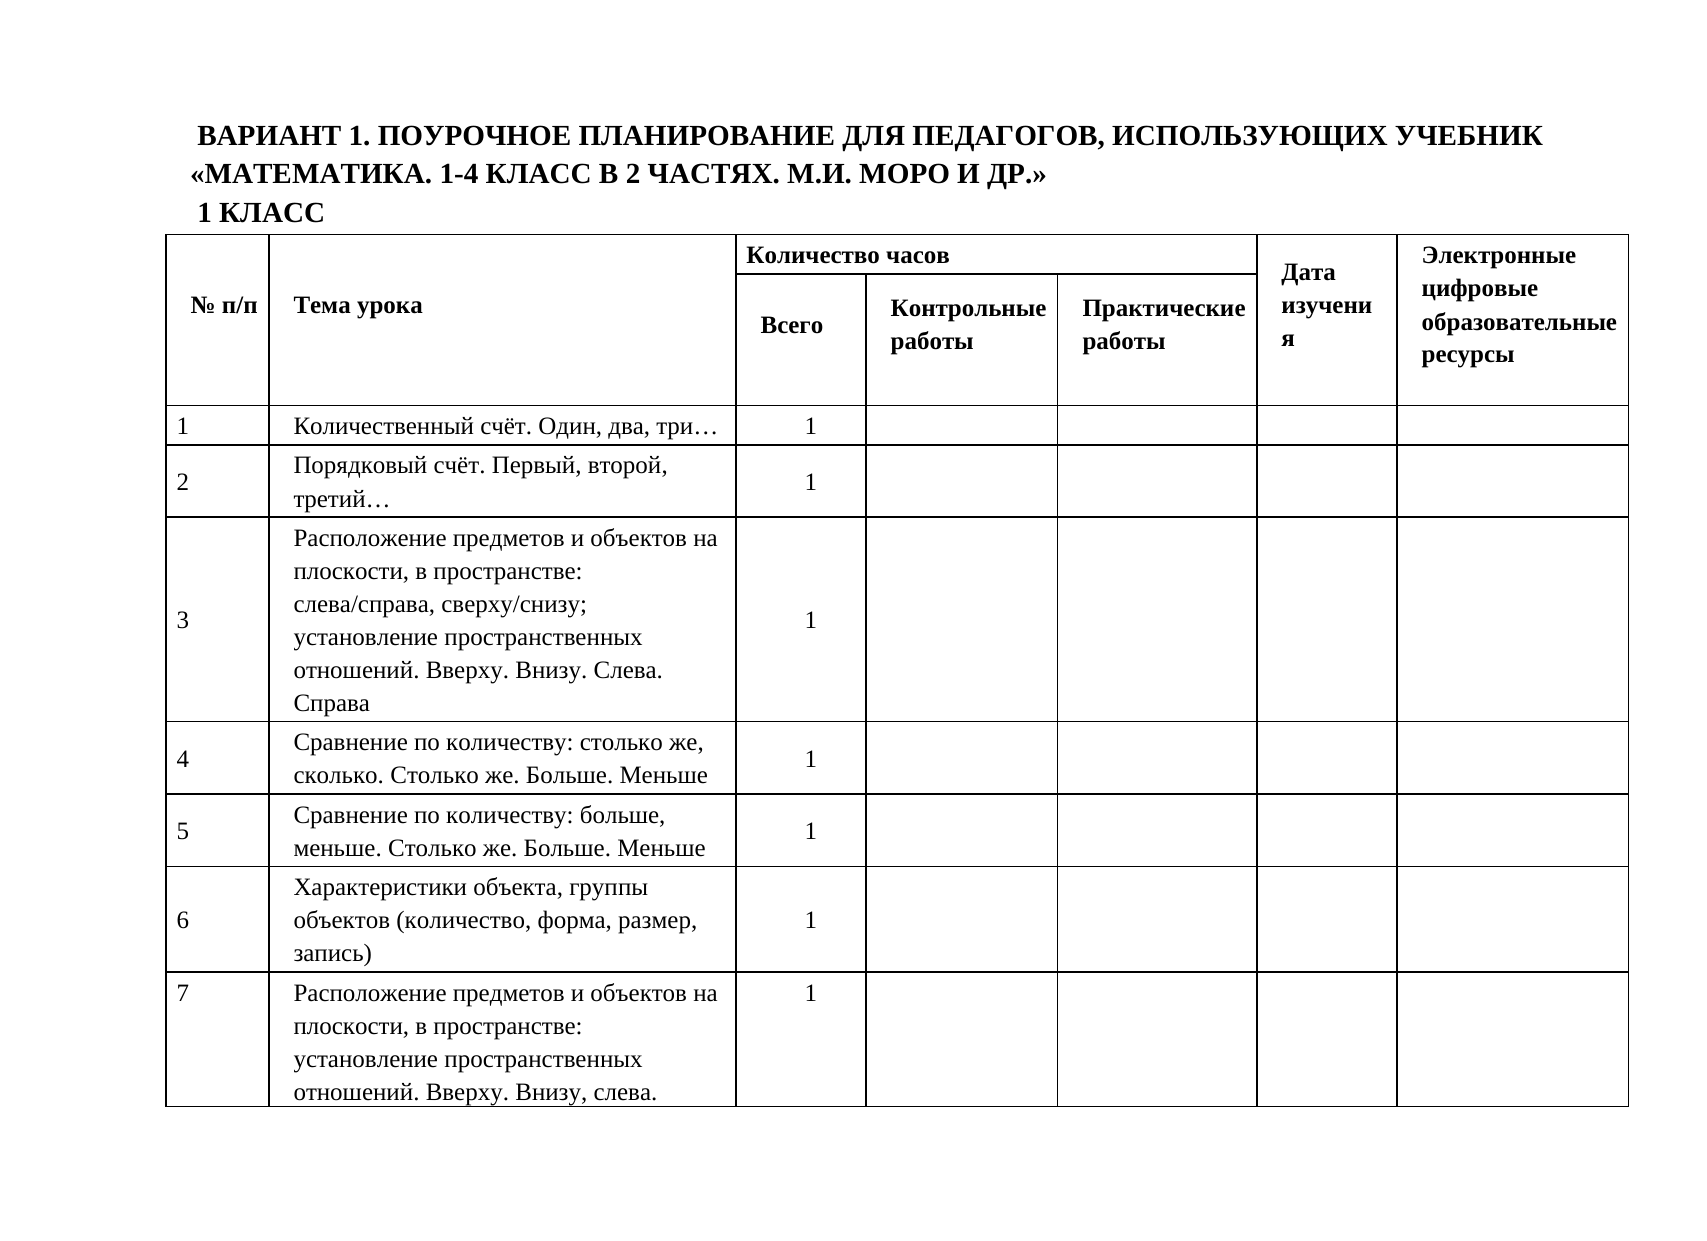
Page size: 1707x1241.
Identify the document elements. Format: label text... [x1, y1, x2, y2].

table_cell [867, 446, 1057, 516]
table_cell 1 [167, 406, 268, 444]
table_cell [1058, 973, 1256, 1106]
table_cell [1398, 722, 1628, 793]
table_cell [1058, 406, 1256, 444]
table_cell [867, 722, 1057, 793]
table_cell 1 [737, 795, 865, 866]
table_cell [1258, 406, 1396, 444]
table_cell 2 [167, 446, 268, 516]
table_cell Порядковый счёт. Первый, второй, третий… [270, 446, 735, 516]
table_cell Практические работы [1058, 275, 1256, 404]
table_cell [1058, 722, 1256, 793]
table_cell [1398, 518, 1628, 721]
table_cell Контрольные работы [867, 275, 1057, 404]
table_cell [1398, 795, 1628, 866]
table_cell [867, 518, 1057, 721]
table_cell [1398, 446, 1628, 516]
table_cell [1058, 446, 1256, 516]
table_cell Сравнение по количеству: больше, меньше. Столько же. Больше. Меньше [270, 795, 735, 866]
table_cell 5 [167, 795, 268, 866]
table_cell 4 [167, 722, 268, 793]
table_cell Расположение предметов и объектов на плоскости, в пространстве: слева/справа, сверху/снизу; установление пространственных отношений. Вверху. Внизу. Слева. Справа [270, 518, 735, 721]
table_cell 6 [167, 867, 268, 971]
table_cell 3 [167, 518, 268, 721]
table_cell [867, 867, 1057, 971]
table_cell [1258, 722, 1396, 793]
table_cell [1058, 795, 1256, 866]
table_cell 1 [737, 518, 865, 721]
table_cell [1398, 406, 1628, 444]
table_cell [1058, 867, 1256, 971]
table_cell 1 [737, 867, 865, 971]
text ВАРИАНТ 1. ПОУРОЧНОЕ ПЛАНИРОВАНИЕ ДЛЯ ПЕДАГОГОВ, ИСПОЛЬЗУЮЩИХ УЧЕБНИК «МАТЕМАТИКА. 1-4 КЛАСС В 2 ЧАСТЯХ. М.И. МОРО И ДР.» [190, 118, 1618, 190]
table_cell [1398, 973, 1628, 1106]
table_cell [867, 973, 1057, 1106]
table_header Количество часов [737, 235, 1256, 273]
table_cell [1398, 867, 1628, 971]
table_cell 1 [737, 973, 865, 1106]
table_cell [1258, 446, 1396, 516]
text 1 КЛАСС [190, 195, 1618, 229]
table_header Тема урока [270, 235, 735, 404]
table_cell 1 [737, 446, 865, 516]
table_header Дата изучения [1258, 235, 1396, 404]
table_cell 1 [737, 406, 865, 444]
table_header № п/п [167, 235, 268, 404]
table_cell Сравнение по количеству: столько же, сколько. Столько же. Больше. Меньше [270, 722, 735, 793]
table_cell [867, 795, 1057, 866]
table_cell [270, 973, 735, 1106]
table_cell Количественный счёт. Один, два, три… [270, 406, 735, 444]
table_cell 1 [737, 722, 865, 793]
table_cell [1258, 973, 1396, 1106]
table_cell [867, 406, 1057, 444]
table_cell Характеристики объекта, группы объектов (количество, форма, размер, запись) [270, 867, 735, 971]
table_cell [1258, 795, 1396, 866]
table_cell [1258, 518, 1396, 721]
table_cell 7 [167, 973, 268, 1106]
table_cell Всего [737, 275, 865, 404]
table_header Электронные цифровые образовательные ресурсы [1398, 235, 1628, 404]
table_cell [1058, 518, 1256, 721]
table_cell [1258, 867, 1396, 971]
